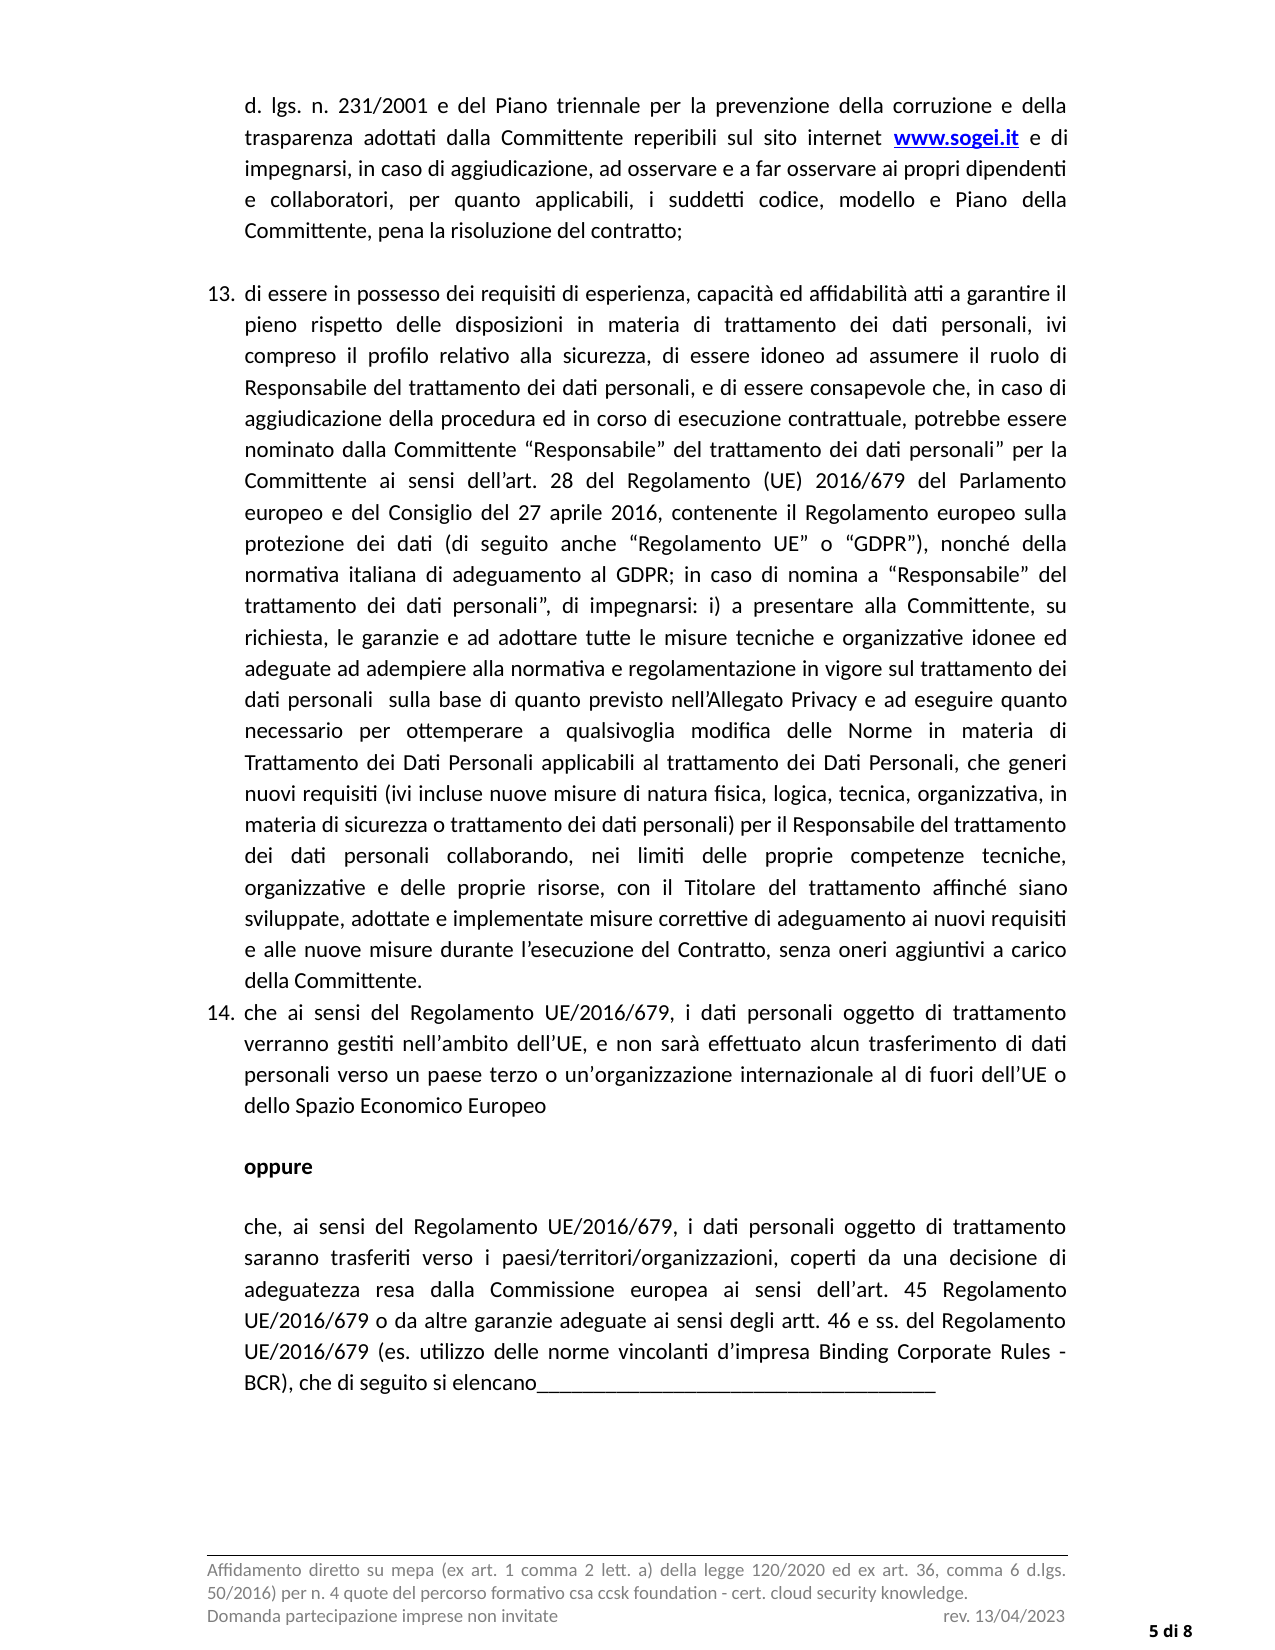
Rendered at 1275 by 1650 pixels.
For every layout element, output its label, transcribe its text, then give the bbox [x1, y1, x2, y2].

list che, ai sensi del Regolamento UE/2016/679, i dati personali oggetto di trattamento saranno trasferiti verso i paesi/territori/organizzazioni, coperti da una decisione di adeguatezza resa dalla Commissione europea ai sensi dell’art. 45 Regolamento UE/2016/679 o da altre garanzie adeguate ai sensi degli artt. 46 e ss. del Regolamento UE/2016/679 (es. utilizzo delle norme vincolanti d’impresa Binding Corporate Rules - BCR), che di seguito si elencano___________________________________ [244, 1209, 1068, 1397]
list di essere in possesso dei requisiti di esperienza, capacità ed affidabilità atti a garantire il pieno rispetto delle disposizioni in materia di trattamento dei dati personali, ivi compreso il profilo relativo alla sicurezza, di essere idoneo ad assumere il ruolo di Responsabile del trattamento dei dati personali, e di essere consapevole che, in caso di aggiudicazione della procedura ed in corso di esecuzione contrattuale, potrebbe essere nominato dalla Committente “Responsabile” del trattamento dei dati personali” per la Committente ai sensi dell’art. 28 del Regolamento (UE) 2016/679 del Parlamento europeo e del Consiglio del 27 aprile 2016, contenente il Regolamento europeo sulla protezione dei dati (di seguito anche “Regolamento UE” o “GDPR”), nonché della normativa italiana di adeguamento al GDPR; in caso di nomina a “Responsabile” del trattamento dei dati personali”, di impegnarsi: i) a presentare alla Committente, su richiesta, le garanzie e ad adottare tutte le misure tecniche e organizzative idonee ed adeguate ad adempiere alla normativa e regolamentazione in vigore sul trattamento dei dati personali sulla base di quanto previsto nell’Allegato Privacy e ad eseguire quanto necessario per ottemperare a qualsivoglia modifica delle Norme in materia di Trattamento dei Dati Personali applicabili al trattamento dei Dati Personali, che generi nuovi requisiti (ivi incluse nuove misure di natura fisica, logica, tecnica, organizzativa, in materia di sicurezza o trattamento dei dati personali) per il Responsabile del trattamento dei dati personali collaborando, nei limiti delle proprie competenze tecniche, organizzative e delle proprie risorse, con il Titolare del trattamento affinché siano sviluppate, adottate e implementate misure correttive di adeguamento ai nuovi requisiti e alle nuove misure durante l’esecuzione del Contratto, senza oneri aggiuntivi a carico della Committente. [207, 276, 1068, 995]
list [207, 89, 1068, 245]
text oppure [244, 1149, 1068, 1180]
list che ai sensi del Regolamento UE/2016/679, i dati personali oggetto di trattamento verranno gestiti nell’ambito dell’UE, e non sarà effettuato alcun trasferimento di dati personali verso un paese terzo o un’organizzazione internazionale al di fuori dell’UE o dello Spazio Economico Europeo [206, 995, 1068, 1120]
